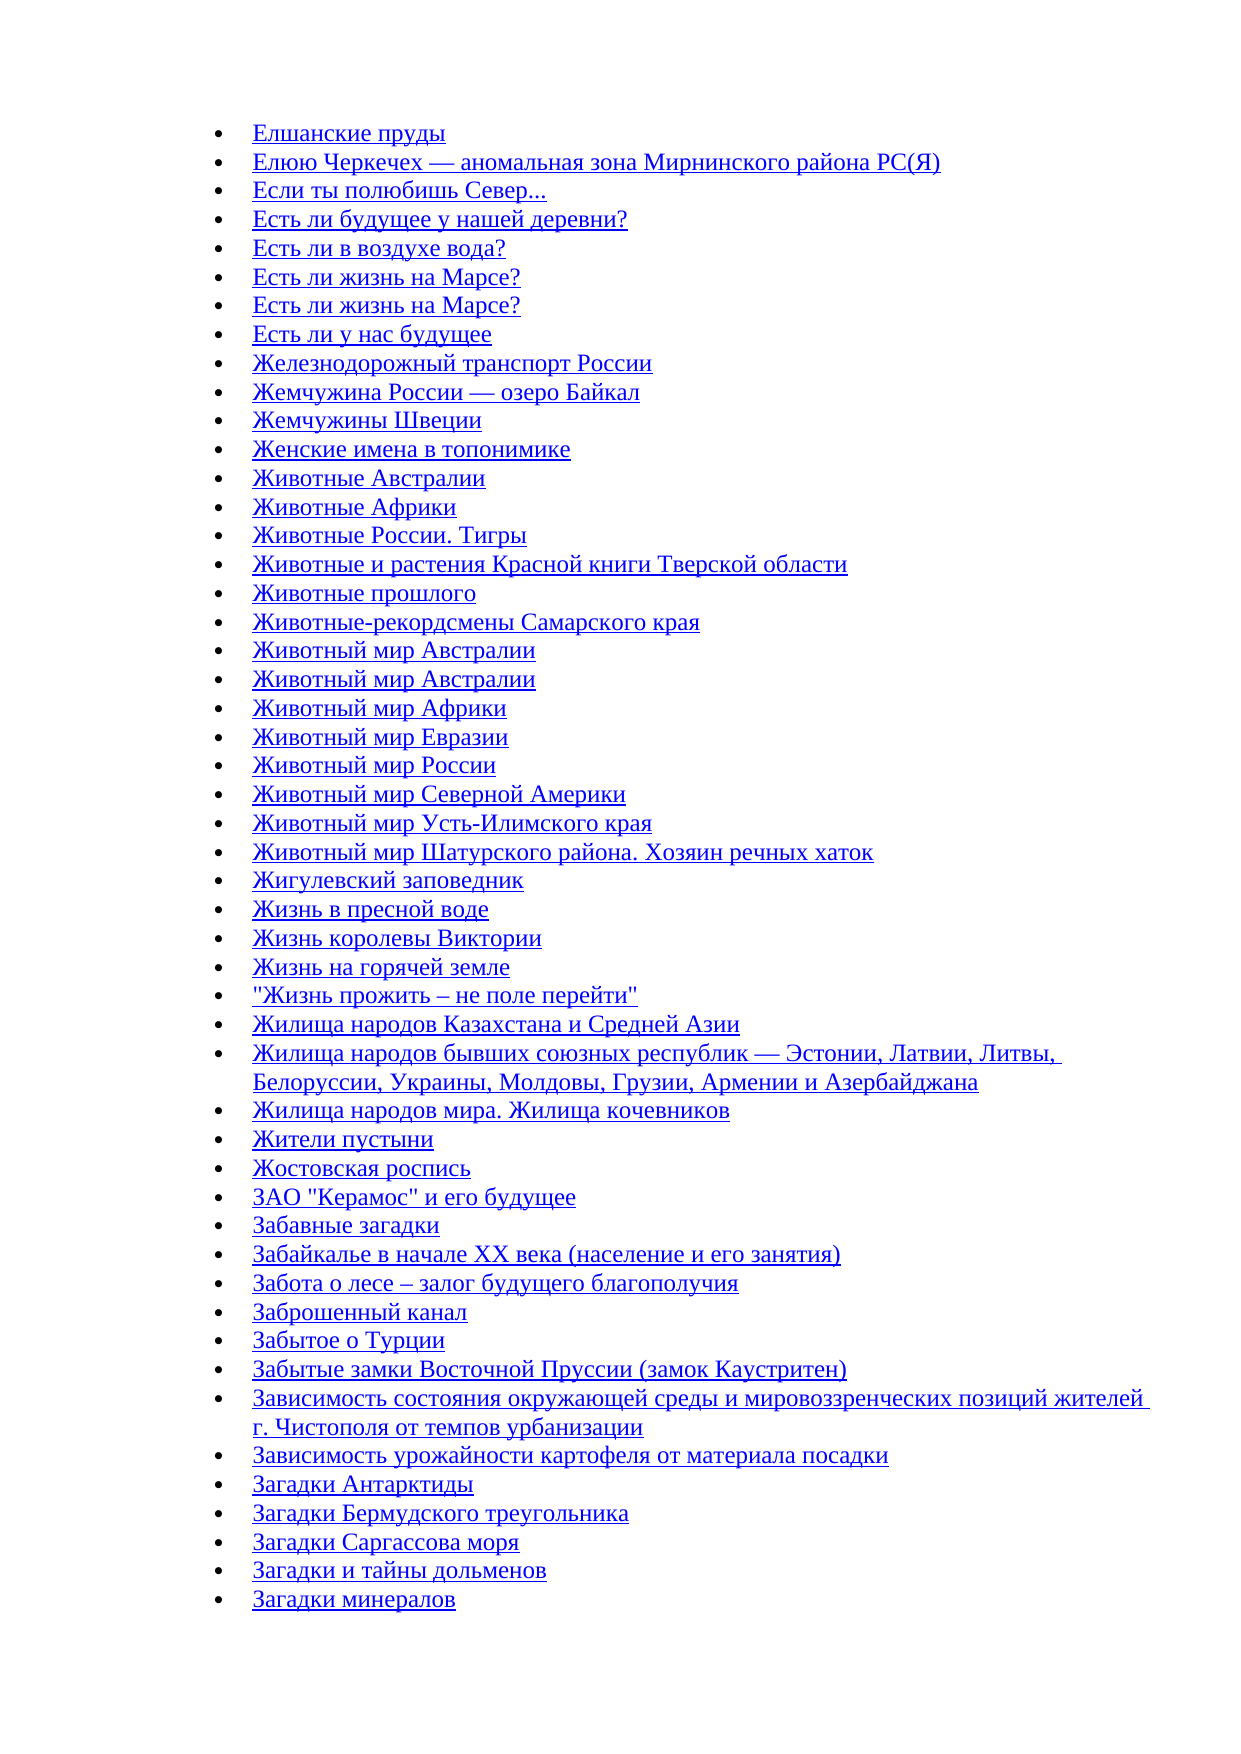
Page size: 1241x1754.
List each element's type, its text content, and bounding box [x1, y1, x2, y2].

list Жемчужины Швеции [215, 406, 1152, 434]
list Жилища народов Казахстана и Средней Азии [215, 1009, 1152, 1038]
list Заброшенный канал [215, 1297, 1152, 1326]
list Жизнь на горячей земле [215, 952, 1152, 981]
list Есть ли будущее у нашей деревни? [215, 204, 1152, 233]
list Загадки Саргассова моря [215, 1527, 1152, 1556]
list Животные-рекордсмены Самарского края [215, 607, 1152, 636]
list Жители пустыни [215, 1124, 1152, 1153]
list Забавные загадки [215, 1211, 1152, 1239]
list Животный мир Усть-Илимского края [215, 808, 1152, 837]
list Есть ли у нас будущее [215, 319, 1152, 348]
list Животные России. Тигры [215, 521, 1152, 549]
list Животные Африки [215, 492, 1152, 521]
list Загадки и тайны дольменов [215, 1556, 1152, 1584]
list Животные Австралии [215, 463, 1152, 492]
list Железнодорожный транспорт России [215, 348, 1152, 377]
list Загадки минералов [215, 1584, 1152, 1613]
list Жизнь в пресной воде [215, 894, 1152, 923]
list Зависимость состояния окружающей среды и мировоззренческих позиций жителей г. Чистополя от темпов урбанизации [215, 1383, 1152, 1441]
list Зависимость урожайности картофеля от материала посадки [215, 1441, 1152, 1469]
list Жигулевский заповедник [215, 866, 1152, 894]
list Забота о лесе – залог будущего благополучия [215, 1268, 1152, 1297]
list Животный мир Африки [215, 693, 1152, 722]
list Животный мир Северной Америки [215, 779, 1152, 808]
list Если ты полюбишь Север... [215, 176, 1152, 204]
list Есть ли в воздухе вода? [215, 233, 1152, 262]
list Жостовская роспись [215, 1153, 1152, 1182]
list Животный мир Австралии [215, 664, 1152, 693]
list Женские имена в топонимике [215, 434, 1152, 463]
list Забытые замки Восточной Пруссии (замок Каустритен) [215, 1354, 1152, 1383]
list Животные и растения Красной книги Тверской области [215, 549, 1152, 578]
list Животный мир Шатурского района. Хозяин речных хаток [215, 837, 1152, 866]
list Елшанские пруды [215, 118, 1152, 147]
list "Жизнь прожить – не поле перейти" [215, 981, 1152, 1009]
list Есть ли жизнь на Марсе? [215, 262, 1152, 291]
list Животные прошлого [215, 578, 1152, 607]
list Забытое о Турции [215, 1326, 1152, 1354]
list Забайкалье в начале XX века (население и его занятия) [215, 1239, 1152, 1268]
list Жемчужина России — озеро Байкал [215, 377, 1152, 406]
list Жизнь королевы Виктории [215, 923, 1152, 952]
list Животный мир Евразии [215, 722, 1152, 751]
list Елюю Черкечех — аномальная зона Мирнинского района РС(Я) [215, 147, 1152, 176]
list Загадки Бермудского треугольника [215, 1498, 1152, 1527]
list ЗАО "Керамос" и его будущее [215, 1182, 1152, 1211]
list Загадки Антарктиды [215, 1469, 1152, 1498]
list Жилища народов бывших союзных республик — Эстонии, Латвии, Литвы, Белоруссии, Украины, Молдовы, Грузии, Армении и Азербайджана [215, 1038, 1152, 1096]
list Животный мир Австралии [215, 636, 1152, 664]
list Животный мир России [215, 751, 1152, 779]
list Жилища народов мира. Жилища кочевников [215, 1096, 1152, 1124]
list Есть ли жизнь на Марсе? [215, 291, 1152, 319]
